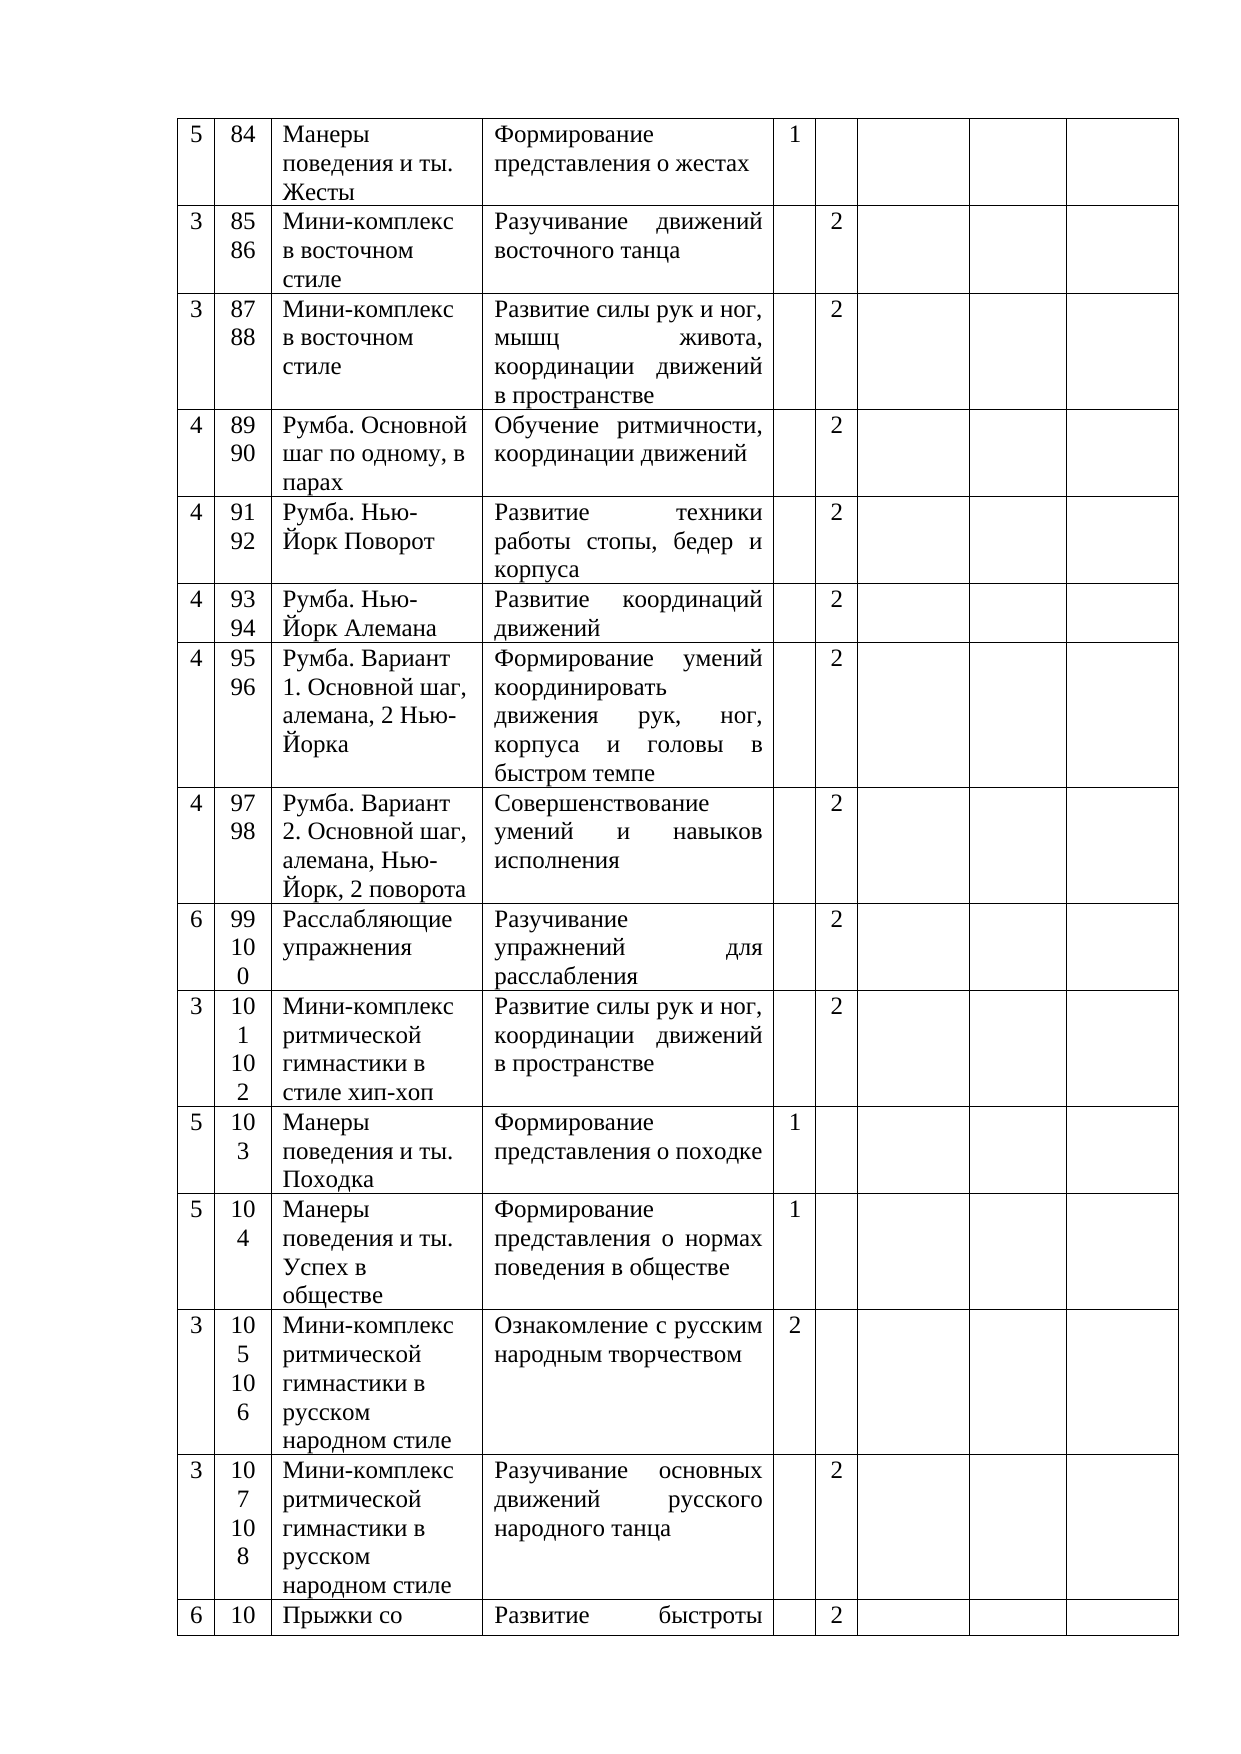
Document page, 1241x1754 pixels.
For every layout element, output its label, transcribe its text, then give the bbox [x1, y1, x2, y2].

table_cell [1067, 788, 1178, 903]
table_cell Развитие техники работы стопы, бедер и корпуса [483, 497, 773, 583]
table_cell [774, 904, 815, 990]
table_cell [1067, 294, 1178, 409]
table_cell [970, 410, 1066, 496]
table_cell 4 [178, 497, 214, 583]
table_cell [970, 1194, 1066, 1309]
table_cell [858, 1310, 969, 1454]
table_cell [858, 497, 969, 583]
table_cell [1067, 643, 1178, 787]
table_cell 87 88 [215, 294, 271, 409]
table_cell 6 [178, 904, 214, 990]
table_cell [774, 294, 815, 409]
table_cell [858, 584, 969, 642]
table_cell [816, 1194, 857, 1309]
table_cell 3 [178, 991, 214, 1106]
table_cell 1 [774, 119, 815, 205]
table_cell [1067, 119, 1178, 205]
table_cell 4 [178, 788, 214, 903]
table_cell [1067, 584, 1178, 642]
table_cell Прыжки со скакалкой [272, 1600, 482, 1635]
table_cell [858, 904, 969, 990]
table_cell [858, 294, 969, 409]
table_cell [858, 206, 969, 293]
table_cell 5 [178, 1107, 214, 1193]
table_cell Мини-комплекс в восточном стиле [272, 294, 482, 409]
table_cell [816, 1310, 857, 1454]
table_cell 109 110 [215, 1600, 271, 1635]
table_cell [858, 1600, 969, 1635]
table_cell 3 [178, 294, 214, 409]
table_cell Совершенствование умений и навыков исполнения [483, 788, 773, 903]
table_cell Формирование представления о жестах [483, 119, 773, 205]
table_cell 4 [178, 410, 214, 496]
table_cell Мини-комплекс ритмической гимнастики в русском народном стиле [272, 1455, 482, 1599]
table_cell Мини-комплекс ритмической гимнастики в русском народном стиле [272, 1310, 482, 1454]
table_cell [774, 206, 815, 293]
table_cell [774, 1455, 815, 1599]
table_cell 97 98 [215, 788, 271, 903]
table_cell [483, 1600, 773, 1635]
table_cell [774, 497, 815, 583]
table_cell Ознакомление с русским народным творчеством [483, 1310, 773, 1454]
table_cell [1067, 1310, 1178, 1454]
table_cell 3 [178, 206, 214, 293]
table_cell Формирование умений координировать движения рук, ног, корпуса и головы в быстром темпе [483, 643, 773, 787]
table_cell [1067, 1455, 1178, 1599]
table_cell Развитие координаций движений [483, 584, 773, 642]
table_cell Румба. Основной шаг по одному, в парах [272, 410, 482, 496]
table_cell Развитие силы рук и ног, координации движений в пространстве [483, 991, 773, 1106]
table_cell [970, 904, 1066, 990]
table_cell Разучивание основных движений русского народного танца [483, 1455, 773, 1599]
table_cell [970, 643, 1066, 787]
table_cell [858, 410, 969, 496]
table_cell 6 [178, 1600, 214, 1635]
table_cell 5 [178, 119, 214, 205]
table_cell [858, 1455, 969, 1599]
table_cell [1067, 991, 1178, 1106]
table_cell [970, 584, 1066, 642]
table_cell Румба. Нью-Йорк Поворот [272, 497, 482, 583]
table_cell Мини-комплекс в восточном стиле [272, 206, 482, 293]
table_cell [774, 788, 815, 903]
table_cell 105 106 [215, 1310, 271, 1454]
table_cell [970, 497, 1066, 583]
table_cell 95 96 [215, 643, 271, 787]
table_cell 85 86 [215, 206, 271, 293]
table_cell 2 [816, 788, 857, 903]
table_cell [1067, 206, 1178, 293]
table_cell [774, 643, 815, 787]
table_cell 2 [774, 1310, 815, 1454]
table_cell Расслабляющие упражнения [272, 904, 482, 990]
table_cell [858, 1107, 969, 1193]
table_cell [774, 1600, 815, 1635]
table_cell 3 [178, 1455, 214, 1599]
table_cell Румба. Вариант 2. Основной шаг, алемана, Нью-Йорк, 2 поворота [272, 788, 482, 903]
table_cell [1067, 1107, 1178, 1193]
table_cell [858, 1194, 969, 1309]
table_cell 91 92 [215, 497, 271, 583]
table_cell 103 [215, 1107, 271, 1193]
table_cell Разучивание движений восточного танца [483, 206, 773, 293]
table_cell 101 102 [215, 991, 271, 1106]
table_cell [816, 119, 857, 205]
table_cell [774, 991, 815, 1106]
table_cell Манеры поведения и ты. Жесты [272, 119, 482, 205]
table_cell [1067, 410, 1178, 496]
table_cell 2 [816, 1455, 857, 1599]
table_cell 89 90 [215, 410, 271, 496]
table_cell [970, 1310, 1066, 1454]
table_cell 93 94 [215, 584, 271, 642]
table_cell 2 [816, 991, 857, 1106]
table_cell 2 [816, 206, 857, 293]
table_cell [858, 788, 969, 903]
table_cell [858, 991, 969, 1106]
table_cell 5 [178, 1194, 214, 1309]
table_cell [970, 1600, 1066, 1635]
table_cell [774, 584, 815, 642]
table_cell [774, 410, 815, 496]
table_cell [970, 1455, 1066, 1599]
table_cell 2 [816, 904, 857, 990]
table_cell 2 [816, 410, 857, 496]
table_cell 2 [816, 294, 857, 409]
table_cell 1 [774, 1194, 815, 1309]
table_cell [1067, 497, 1178, 583]
table_cell Обучение ритмичности, координации движений [483, 410, 773, 496]
table_cell 107 108 [215, 1455, 271, 1599]
table_cell 4 [178, 643, 214, 787]
table_cell Румба. Вариант 1. Основной шаг, алемана, 2 Нью-Йорка [272, 643, 482, 787]
table_cell [1067, 904, 1178, 990]
table_cell Манеры поведения и ты. Успех в обществе [272, 1194, 482, 1309]
table_cell [970, 788, 1066, 903]
table_cell 104 [215, 1194, 271, 1309]
table_cell Формирование представления о нормах поведения в обществе [483, 1194, 773, 1309]
table_cell [1067, 1194, 1178, 1309]
table_cell Мини-комплекс ритмической гимнастики в стиле хип-хоп [272, 991, 482, 1106]
table_cell [970, 119, 1066, 205]
table_cell 2 [816, 584, 857, 642]
table_cell [970, 206, 1066, 293]
table_cell Манеры поведения и ты. Походка [272, 1107, 482, 1193]
table_cell 2 [816, 643, 857, 787]
table_cell Разучивание упражнений для расслабления [483, 904, 773, 990]
table_cell [970, 1107, 1066, 1193]
table_cell [970, 991, 1066, 1106]
table_cell 3 [178, 1310, 214, 1454]
table_cell 84 [215, 119, 271, 205]
table_cell 4 [178, 584, 214, 642]
table_cell Формирование представления о походке [483, 1107, 773, 1193]
table_cell Румба. Нью-Йорк Алемана [272, 584, 482, 642]
table_cell 99 100 [215, 904, 271, 990]
table_cell 2 [816, 1600, 857, 1635]
table_cell [816, 1107, 857, 1193]
table_cell 1 [774, 1107, 815, 1193]
table_cell [858, 119, 969, 205]
table_cell [970, 294, 1066, 409]
table_cell [858, 643, 969, 787]
table_cell 2 [816, 497, 857, 583]
table_cell [1067, 1600, 1178, 1635]
table_cell Развитие силы рук и ног, мышц живота, координации движений в пространстве [483, 294, 773, 409]
